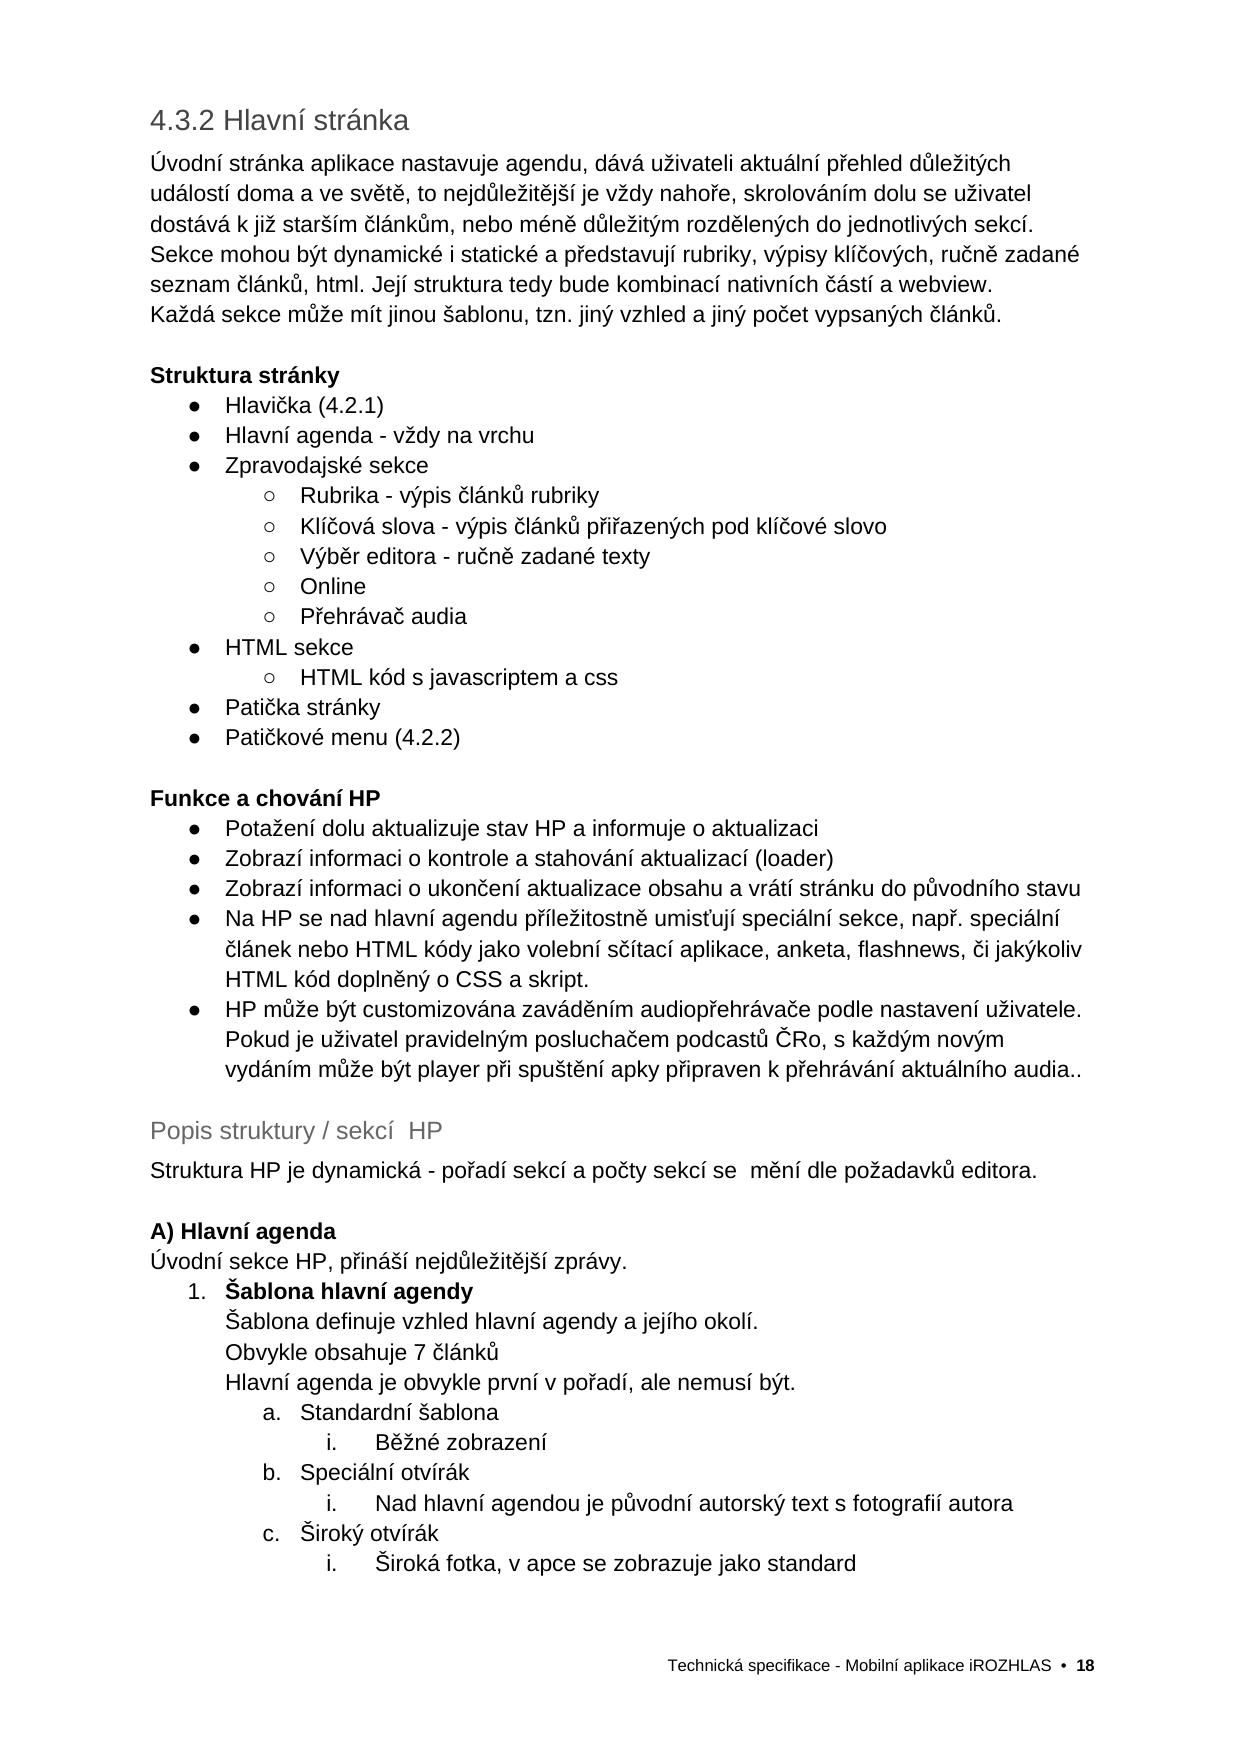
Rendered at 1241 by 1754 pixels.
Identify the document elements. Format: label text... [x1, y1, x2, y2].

list HTML sekce [187, 633, 1094, 660]
list Nad hlavní agendou je původní autorský text s fotografií autora [337, 1489, 1094, 1516]
list Standardní šablona [262, 1399, 1094, 1425]
list Výběr editora - ručně zadané texty [262, 543, 1094, 569]
list Běžné zobrazení [337, 1429, 1094, 1455]
text Struktura stránky [150, 362, 1094, 388]
list Potažení dolu aktualizuje stav HP a informuje o aktualizaci [187, 815, 1094, 841]
list Široká fotka, v apce se zobrazuje jako standard [337, 1550, 1094, 1576]
subtitle 4.3.2 Hlavní stránka [150, 103, 1094, 137]
list Patička stránky [187, 694, 1094, 720]
list HTML kód s javascriptem a css [262, 664, 1094, 690]
text Sekce mohou být dynamické i statické a představují rubriky, výpisy klíčových, ručně zadané seznam článků, html. Její struktura tedy bude kombinací nativních částí a webview. [150, 241, 1094, 297]
list Široký otvírák [262, 1520, 1094, 1546]
list Na HP se nad hlavní agendu příležitostně umisťují speciální sekce, např. speciální článek nebo HTML kódy jako volební sčítací aplikace, anketa, flashnews, či jakýkoliv HTML kód doplněný o CSS a skript. [187, 905, 1094, 992]
text Struktura HP je dynamická - pořadí sekcí a počty sekcí se mění dle požadavků editora. [150, 1157, 1094, 1183]
text Úvodní stránka aplikace nastavuje agendu, dává uživateli aktuální přehled důležitých událostí doma a ve světě, to nejdůležitější je vždy nahoře, skrolováním dolu se uživatel dostává k již starším článkům, nebo méně důležitým rozdělených do jednotlivých sekcí. [150, 150, 1094, 237]
list Hlavní agenda - vždy na vrchu [187, 422, 1094, 448]
list Zobrazí informaci o ukončení aktualizace obsahu a vrátí stránku do původního stavu [187, 875, 1094, 902]
text Každá sekce může mít jinou šablonu, tzn. jiný vzhled a jiný počet vypsaných článků. [150, 301, 1094, 328]
list Šablona hlavní agendy Šablona definuje vzhled hlavní agendy a jejího okolí. [187, 1278, 1094, 1334]
list Hlavička (4.2.1) [187, 392, 1094, 418]
text Úvodní sekce HP, přináší nejdůležitější zprávy. [150, 1248, 1094, 1274]
list Zobrazí informaci o kontrole a stahování aktualizací (loader) [187, 845, 1094, 871]
list Rubrika - výpis článků rubriky [262, 482, 1094, 509]
list Přehrávač audia [262, 603, 1094, 630]
list Online [262, 573, 1094, 599]
text A) Hlavní agenda [150, 1218, 1094, 1244]
subtitle Popis struktury / sekcí HP [150, 1116, 1094, 1144]
text Obvykle obsahuje 7 článků Hlavní agenda je obvykle první v pořadí, ale nemusí být. [225, 1338, 1094, 1395]
list Speciální otvírák [262, 1459, 1094, 1486]
list HP může být customizována zaváděním audiopřehrávače podle nastavení uživatele. Pokud je uživatel pravidelným posluchačem podcastů ČRo, s každým novým vydáním může být player při spuštění apky připraven k přehrávání aktuálního audia.. [187, 996, 1094, 1083]
text Funkce a chování HP [150, 784, 1094, 811]
list Klíčová slova - výpis článků přiřazených pod klíčové slovo [262, 513, 1094, 539]
list Patičkové menu (4.2.2) [187, 724, 1094, 751]
list Zpravodajské sekce [187, 452, 1094, 479]
